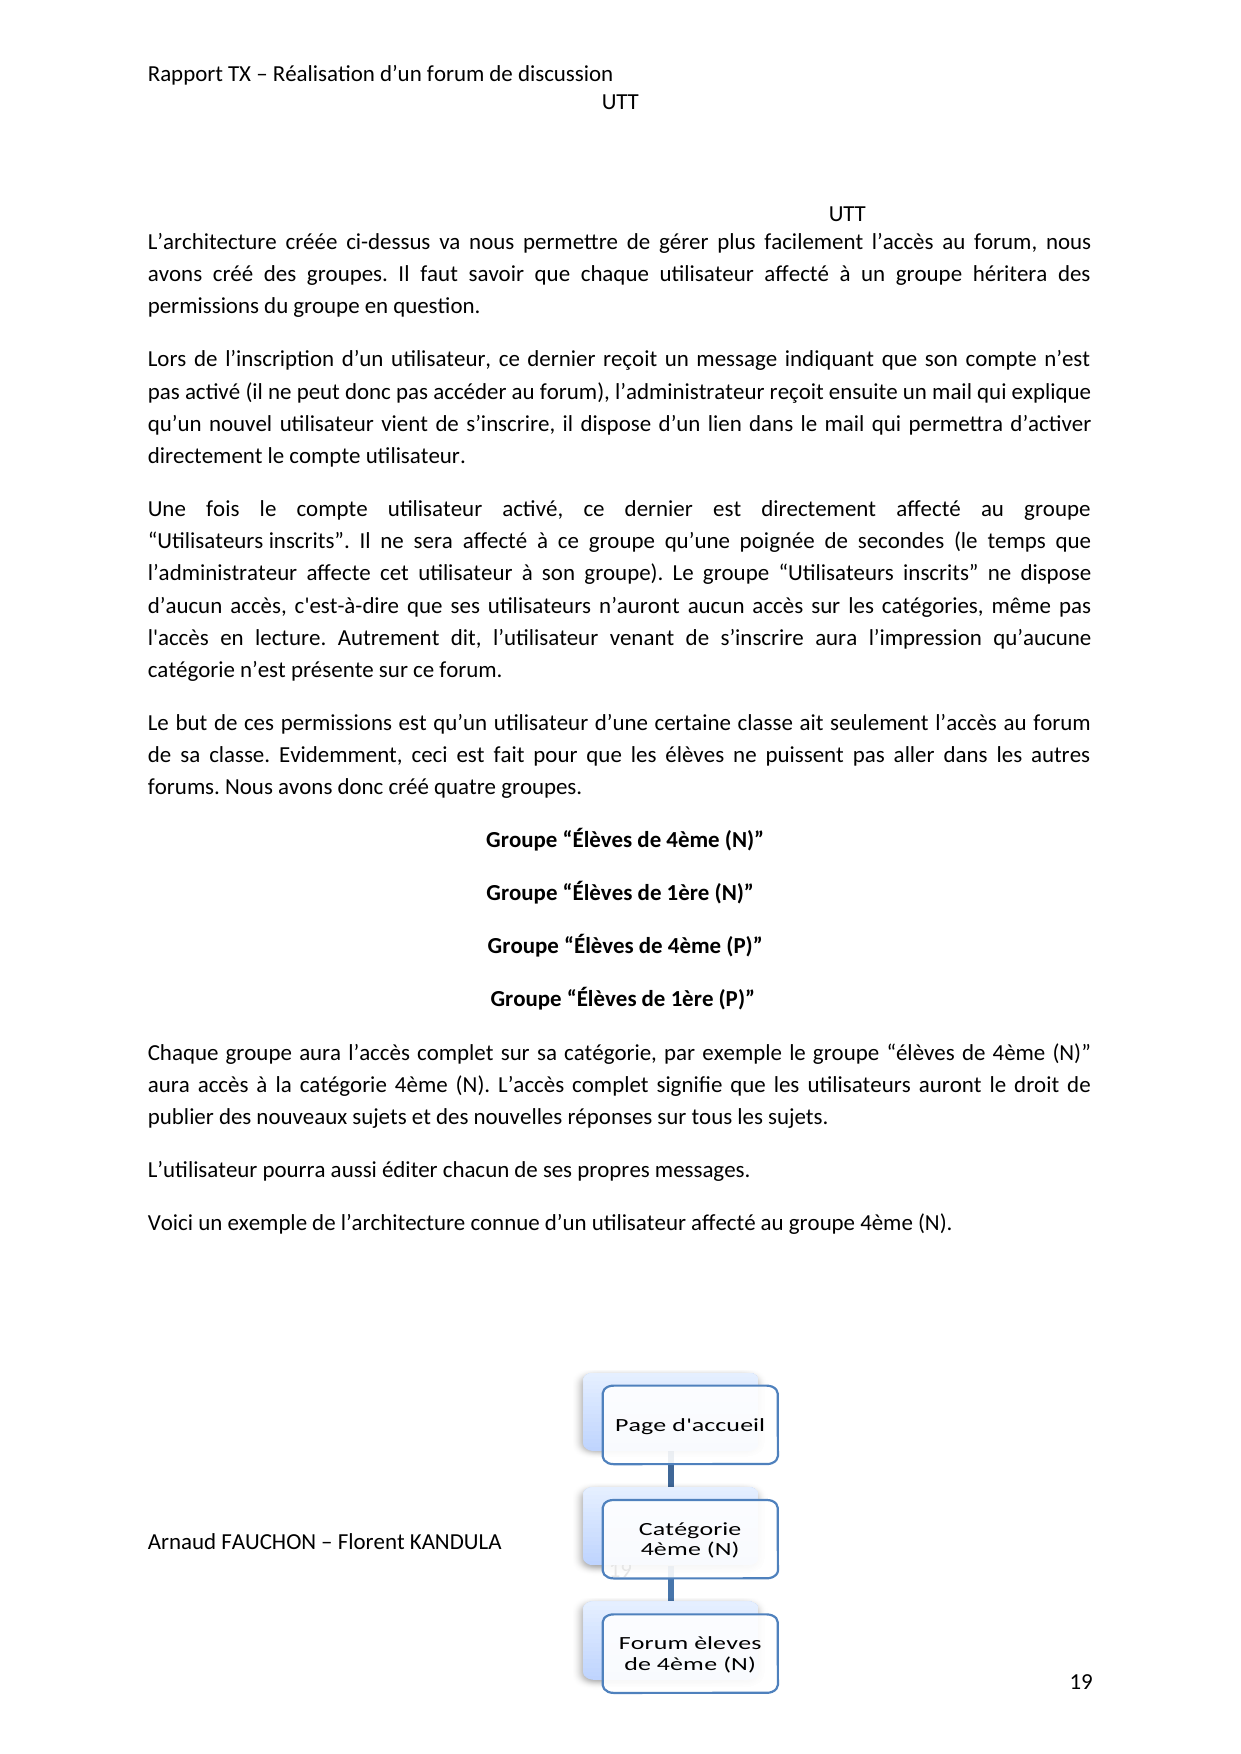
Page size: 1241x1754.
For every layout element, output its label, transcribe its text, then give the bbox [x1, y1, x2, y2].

text Lors de l’inscription d’un utilisateur, ce dernier reçoit un message indiquant que son compte n’est pas activé (il ne peut donc pas accéder au forum), l’administrateur reçoit ensuite un mail qui explique qu’un nouvel utilisateur vient de s’inscrire, il dispose d’un lien dans le mail qui permettra d’activer directement le compte utilisateur. [148, 344, 1093, 469]
text Une fois le compte utilisateur activé, ce dernier est directement affecté au groupe “Utilisateurs inscrits”. Il ne sera affecté à ce groupe qu’une poignée de secondes (le temps que l’administrateur affecte cet utilisateur à son groupe). Le groupe “Utilisateurs inscrits” ne dispose d’aucun accès, c'est-à-dire que ses utilisateurs n’auront aucun accès sur les catégories, même pas l'accès en lecture. Autrement dit, l’utilisateur venant de s’inscrire aura l’impression qu’aucune catégorie n’est présente sur ce forum. [148, 494, 1093, 683]
text Le but de ces permissions est qu’un utilisateur d’une certaine classe ait seulement l’accès au forum de sa classe. Evidemment, ceci est fait pour que les élèves ne puissent pas aller dans les autres forums. Nous avons donc créé quatre groupes. [148, 708, 1093, 801]
text Groupe “Élèves de 1ère (N)” [148, 878, 1093, 907]
text L’utilisateur pourra aussi éditer chacun de ses propres messages. [148, 1155, 1093, 1183]
text Groupe “Élèves de 4ème (P)” [148, 932, 1093, 959]
text Groupe “Élèves de 1ère (P)” [148, 984, 1093, 1013]
text Chaque groupe aura l’accès complet sur sa catégorie, par exemple le groupe “élèves de 4ème (N)” aura accès à la catégorie 4ème (N). L’accès complet signifie que les utilisateurs auront le droit de publier des nouveaux sujets et des nouvelles réponses sur tous les sujets. [148, 1038, 1093, 1130]
text Voici un exemple de l’architecture connue d’un utilisateur affecté au groupe 4ème (N). [148, 1208, 1093, 1236]
text L’architecture créée ci-dessus va nous permettre de gérer plus facilement l’accès au forum, nous avons créé des groupes. Il faut savoir que chaque utilisateur affecté à un groupe héritera des permissions du groupe en question. [148, 227, 1093, 319]
text Groupe “Élèves de 4ème (N)” [148, 826, 1093, 853]
